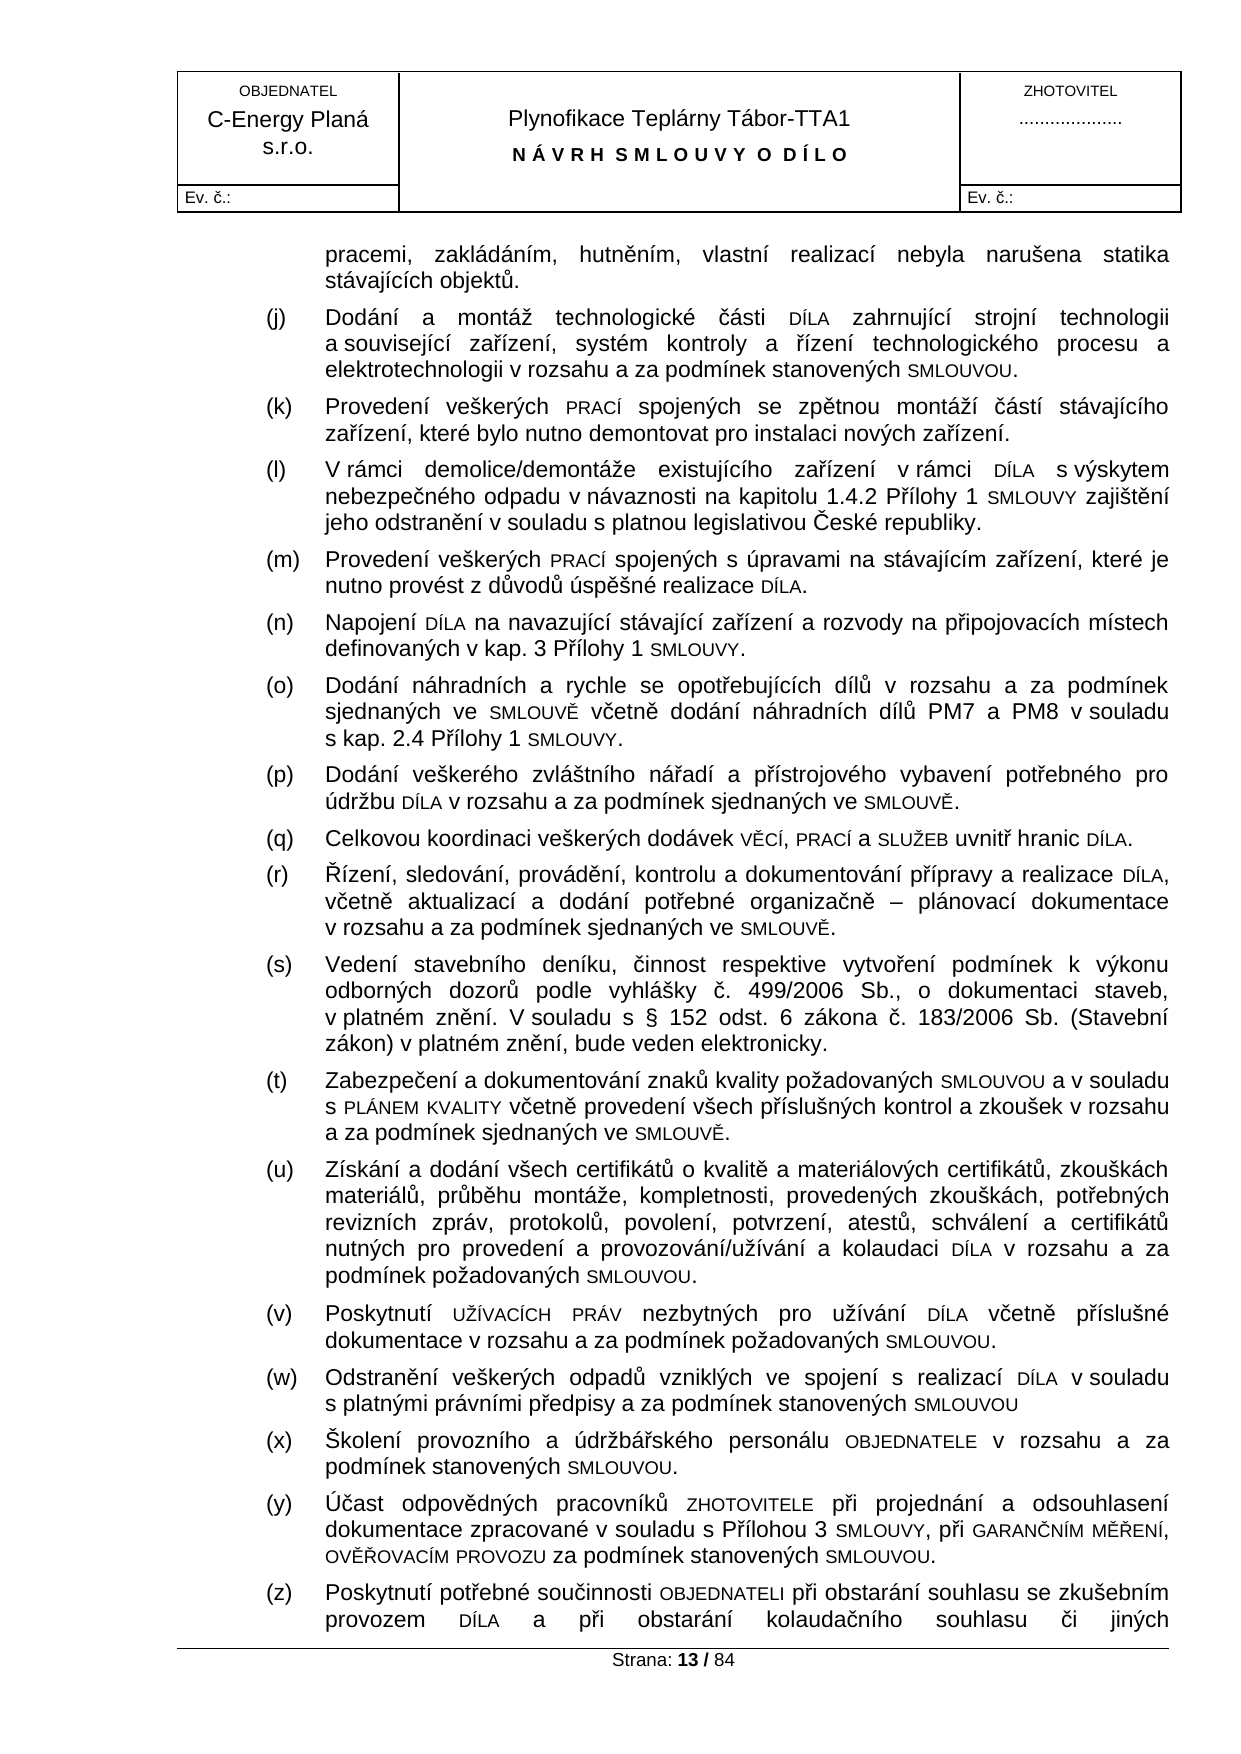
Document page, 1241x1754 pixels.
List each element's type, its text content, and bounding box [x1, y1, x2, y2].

subtitle Vedení stavebního deníku, činnost respektive vytvoření podmínek k výkonu odborných dozorů podle vyhlášky č. 499/2006 Sb., o dokumentaci staveb, v platném znění. V souladu s § 152 odst. 6 zákona č. 183/2006 Sb. (Stavební zákon) v platném znění, bude veden elektronicky. [266, 951, 1169, 1056]
subtitle Poskytnutí užívacích práv nezbytných pro užívání díla včetně příslušné dokumentace v rozsahu a za podmínek požadovaných smlouvou. [266, 1300, 1169, 1353]
subtitle Napojení díla na navazující stávající zařízení a rozvody na připojovacích místech definovaných v kap. 3 Přílohy 1 smlouvy. [266, 609, 1169, 662]
subtitle Řízení, sledování, provádění, kontrolu a dokumentování přípravy a realizace díla, včetně aktualizací a dodání potřebné organizačně – plánovací dokumentace v rozsahu a za podmínek sjednaných ve smlouvě. [266, 861, 1169, 940]
subtitle Školení provozního a údržbářského personálu objednatele v rozsahu a za podmínek stanovených smlouvou. [266, 1427, 1169, 1479]
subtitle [266, 1579, 1169, 1632]
subtitle Provedení veškerých prací spojených s úpravami na stávajícím zařízení, které je nutno provést z důvodů úspěšné realizace díla. [266, 546, 1169, 598]
subtitle Účast odpovědných pracovníků zhotovitele při projednání a odsouhlasení dokumentace zpracované v souladu s Přílohou 3 smlouvy, při garančním měření, ověřovacím provozu za podmínek stanovených smlouvou. [266, 1490, 1169, 1569]
subtitle Dodání veškerého zvláštního nářadí a přístrojového vybavení potřebného pro údržbu díla v rozsahu a za podmínek sjednaných ve smlouvě. [266, 761, 1169, 814]
subtitle V rámci demolice/demontáže existujícího zařízení v rámci díla s výskytem nebezpečného odpadu v návaznosti na kapitolu 1.4.2 Přílohy 1 smlouvy zajištění jeho odstranění v souladu s platnou legislativou České republiky. [266, 456, 1169, 535]
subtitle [266, 241, 1169, 293]
subtitle Dodání náhradních a rychle se opotřebujících dílů v rozsahu a za podmínek sjednaných ve smlouvě včetně dodání náhradních dílů PM7 a PM8 v souladu s kap. 2.4 Přílohy 1 smlouvy. [266, 672, 1169, 751]
subtitle Získání a dodání všech certifikátů o kvalitě a materiálových certifikátů, zkouškách materiálů, průběhu montáže, kompletnosti, provedených zkouškách, potřebných revizních zpráv, protokolů, povolení, potvrzení, atestů, schválení a certifikátů nutných pro provedení a provozování/užívání a kolaudaci díla v rozsahu a za podmínek požadovaných smlouvou. [266, 1156, 1169, 1288]
subtitle Celkovou koordinaci veškerých dodávek věcí, prací a služeb uvnitř hranic díla. [266, 824, 1169, 851]
subtitle Dodání a montáž technologické části díla zahrnující strojní technologii a související zařízení, systém kontroly a řízení technologického procesu a elektrotechnologii v rozsahu a za podmínek stanovených smlouvou. [266, 304, 1169, 383]
subtitle Odstranění veškerých odpadů vzniklých ve spojení s realizací díla v souladu s platnými právními předpisy a za podmínek stanovených smlouvou [266, 1363, 1169, 1416]
subtitle Zabezpečení a dokumentování znaků kvality požadovaných smlouvou a v souladu s plánem kvality včetně provedení všech příslušných kontrol a zkoušek v rozsahu a za podmínek sjednaných ve smlouvě. [266, 1067, 1169, 1146]
subtitle Provedení veškerých prací spojených se zpětnou montáží částí stávajícího zařízení, které bylo nutno demontovat pro instalaci nových zařízení. [266, 393, 1169, 446]
